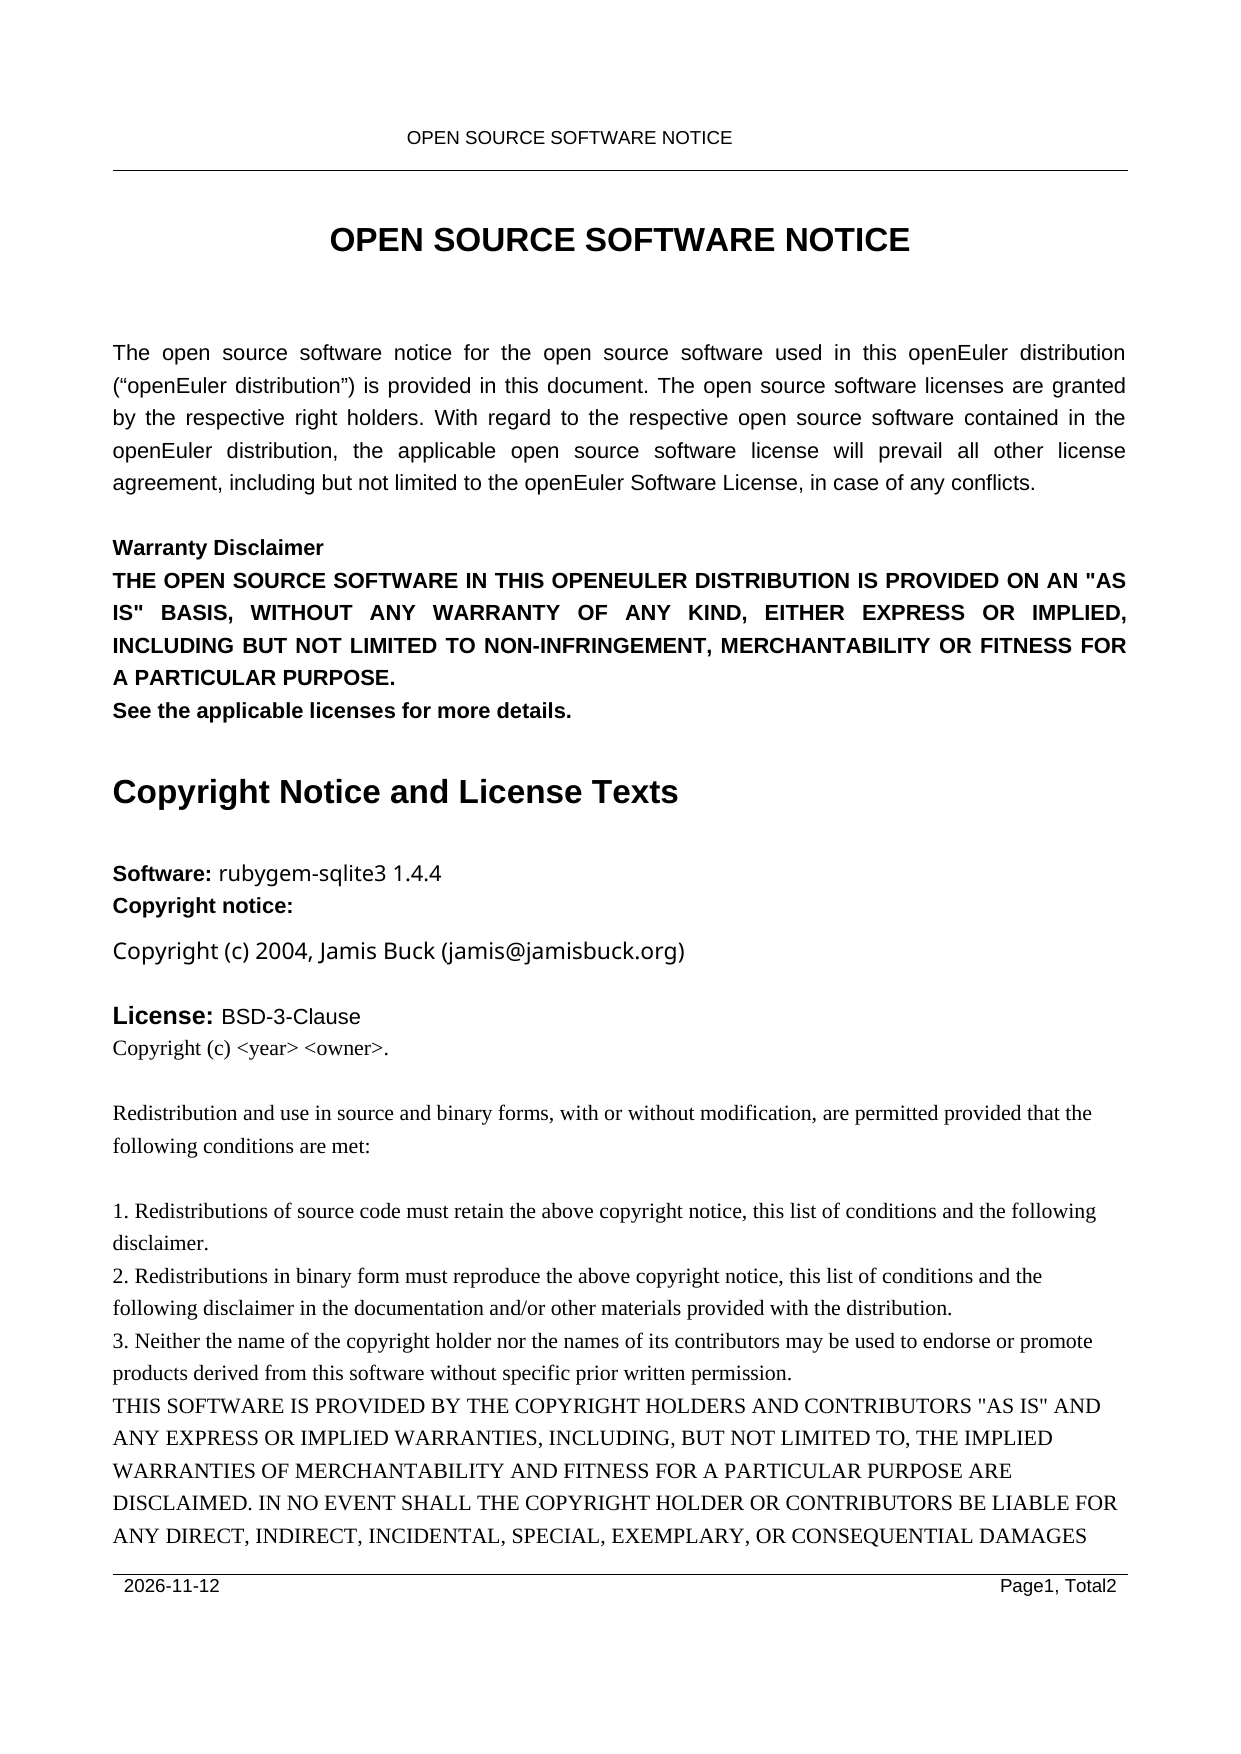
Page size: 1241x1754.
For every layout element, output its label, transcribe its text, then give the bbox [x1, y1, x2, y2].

text Warranty Disclaimer [112, 531, 1128, 564]
text License: BSD-3-Clause [112, 999, 1128, 1031]
text THE OPEN SOURCE SOFTWARE IN THIS OPENEULER DISTRIBUTION IS PROVIDED ON AN "AS IS" BASIS, WITHOUT ANY WARRANTY OF ANY KIND, EITHER EXPRESS OR IMPLIED, INCLUDING BUT NOT LIMITED TO NON-INFRINGEMENT, MERCHANTABILITY OR FITNESS FOR A PARTICULAR PURPOSE. See the applicable licenses for more details. [112, 564, 1128, 726]
text Copyright notice: [112, 889, 1128, 921]
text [112, 1031, 1128, 1551]
title Software: rubygem-sqlite3 1.4.4 [112, 856, 1128, 889]
text The open source software notice for the open source software used in this openEuler distribution (“openEuler distribution”) is provided in this document. The open source software licenses are granted by the respective right holders. With regard to the respective open source software contained in the openEuler distribution, the applicable open source software license will prevail all other license agreement, including but not limited to the openEuler Software License, in case of any conflicts. [112, 336, 1128, 499]
text Copyright (c) 2004, Jamis Buck (jamis@jamisbuck.org) [112, 934, 1128, 999]
text Copyright Notice and License Texts [112, 759, 1128, 824]
text OPEN SOURCE SOFTWARE NOTICE [112, 206, 1128, 271]
